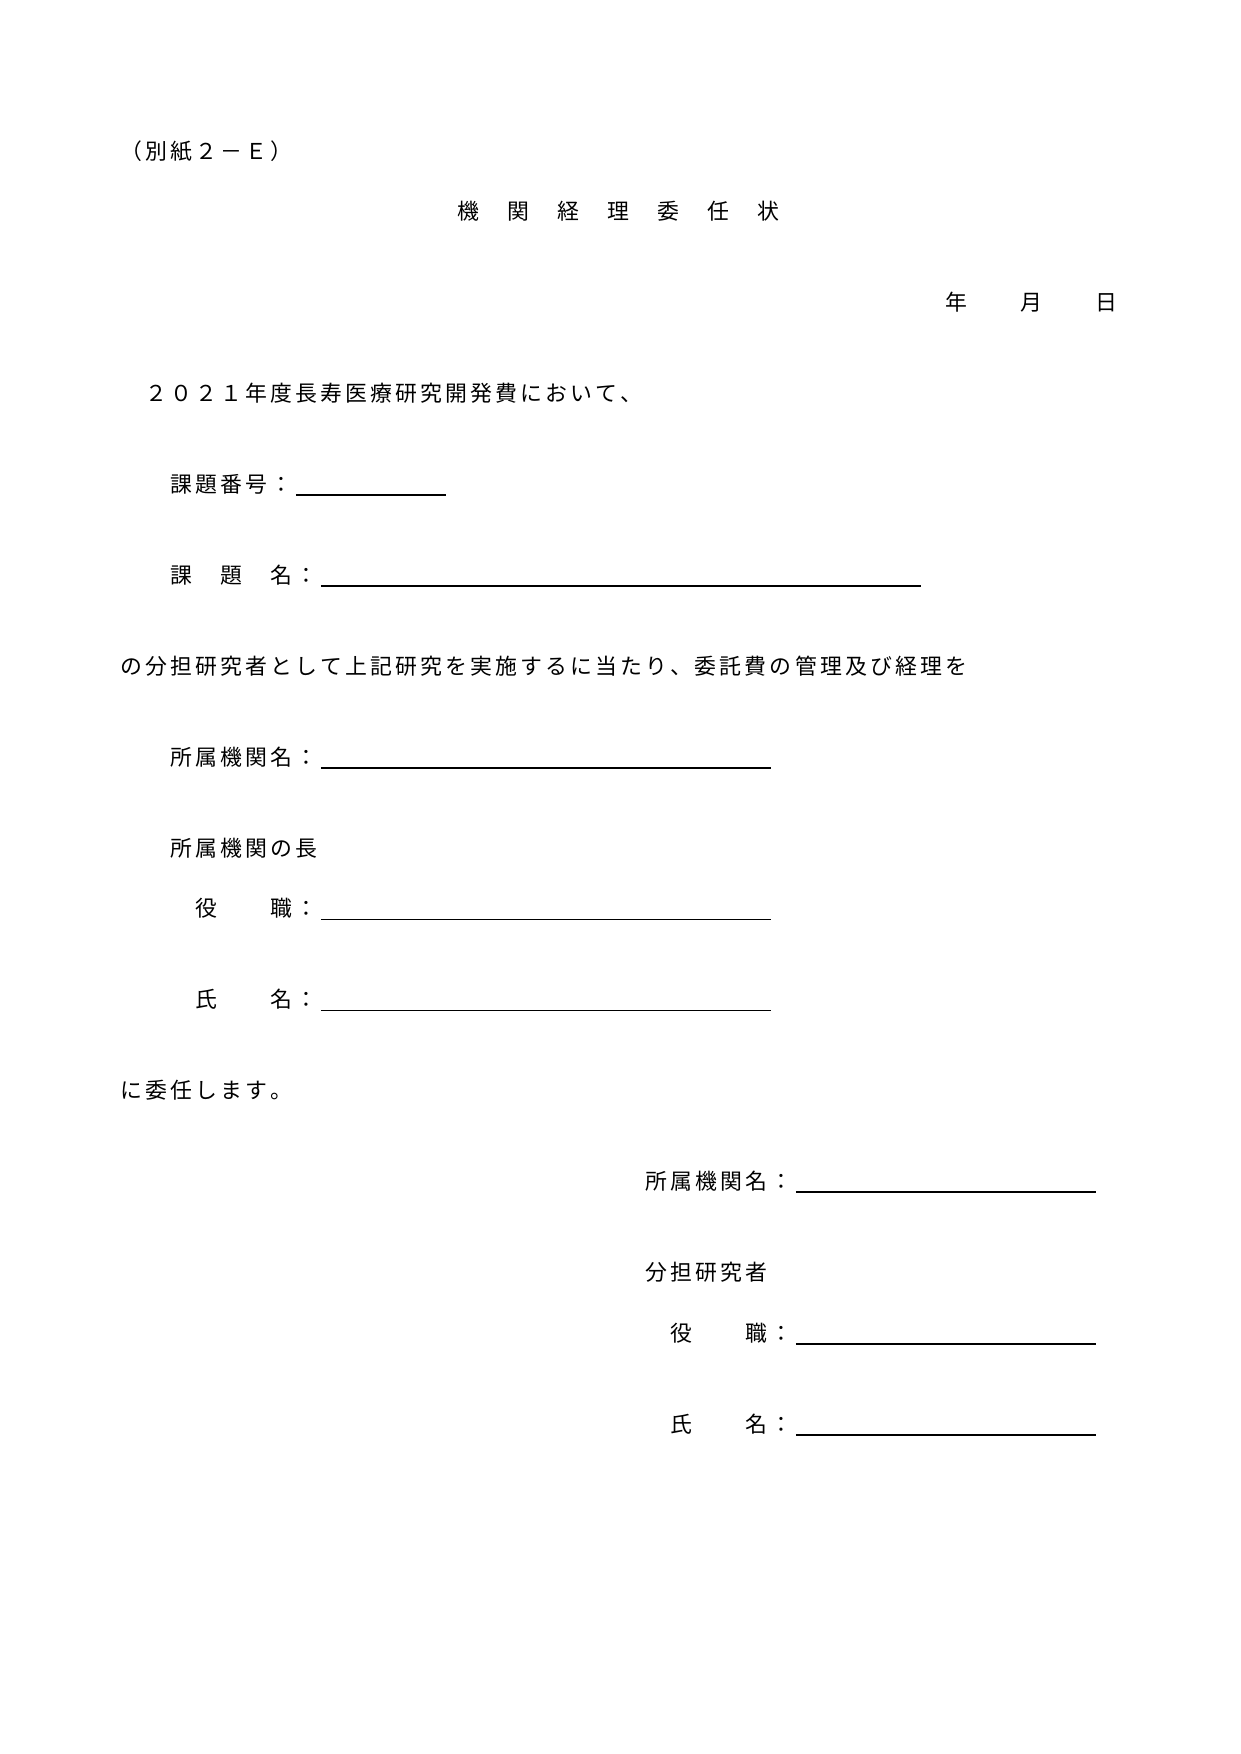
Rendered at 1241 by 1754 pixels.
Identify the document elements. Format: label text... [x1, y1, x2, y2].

text ２０２１年度長寿医療研究開発費において、 [120, 362, 1120, 422]
text 機 関 経 理 委 任 状 [120, 180, 1120, 240]
text 氏 名： [622, 1392, 1120, 1453]
text の分担研究者として上記研究を実施するに当たり、委託費の管理及び経理を [120, 634, 1120, 695]
text 氏 名： [120, 968, 1120, 1028]
text 課題番号： [120, 453, 1120, 513]
text 所属機関の長 [120, 816, 1120, 877]
text 分担研究者 [622, 1241, 1120, 1301]
text 年 月 日 [120, 271, 1120, 331]
text 所属機関名： [622, 1150, 1120, 1210]
text 課 題 名： [120, 543, 1120, 604]
text （別紙２－Ｅ） [120, 119, 1120, 180]
text に委任します。 [120, 1059, 1120, 1119]
text 役 職： [622, 1301, 1120, 1362]
text 役 職： [120, 877, 1120, 938]
text 所属機関名： [120, 725, 1120, 786]
